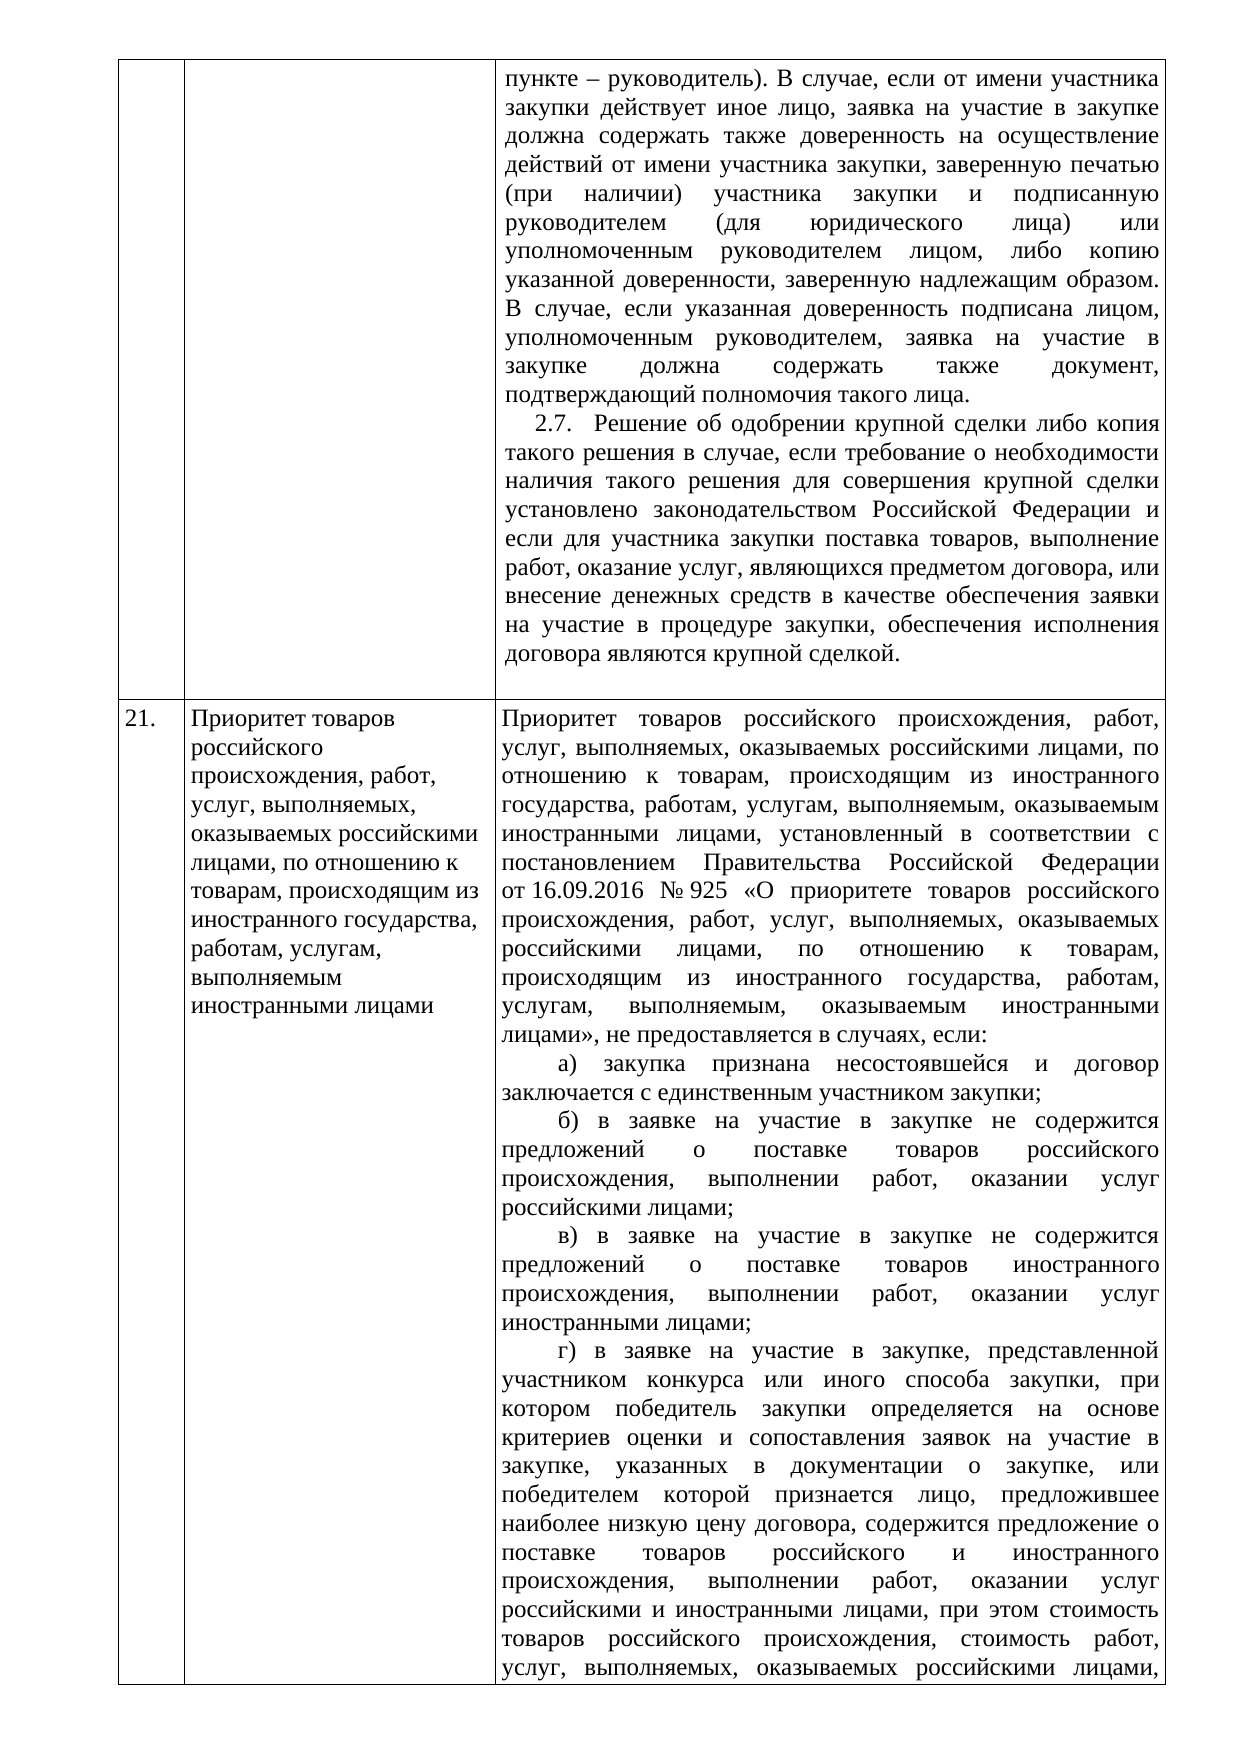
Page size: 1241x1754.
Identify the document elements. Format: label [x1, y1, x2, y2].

table_cell [496, 60, 1165, 699]
table_cell [496, 700, 1165, 1683]
table_cell [119, 60, 184, 699]
table_cell [119, 700, 184, 1683]
table_cell [185, 60, 495, 699]
table_cell [185, 700, 495, 1683]
